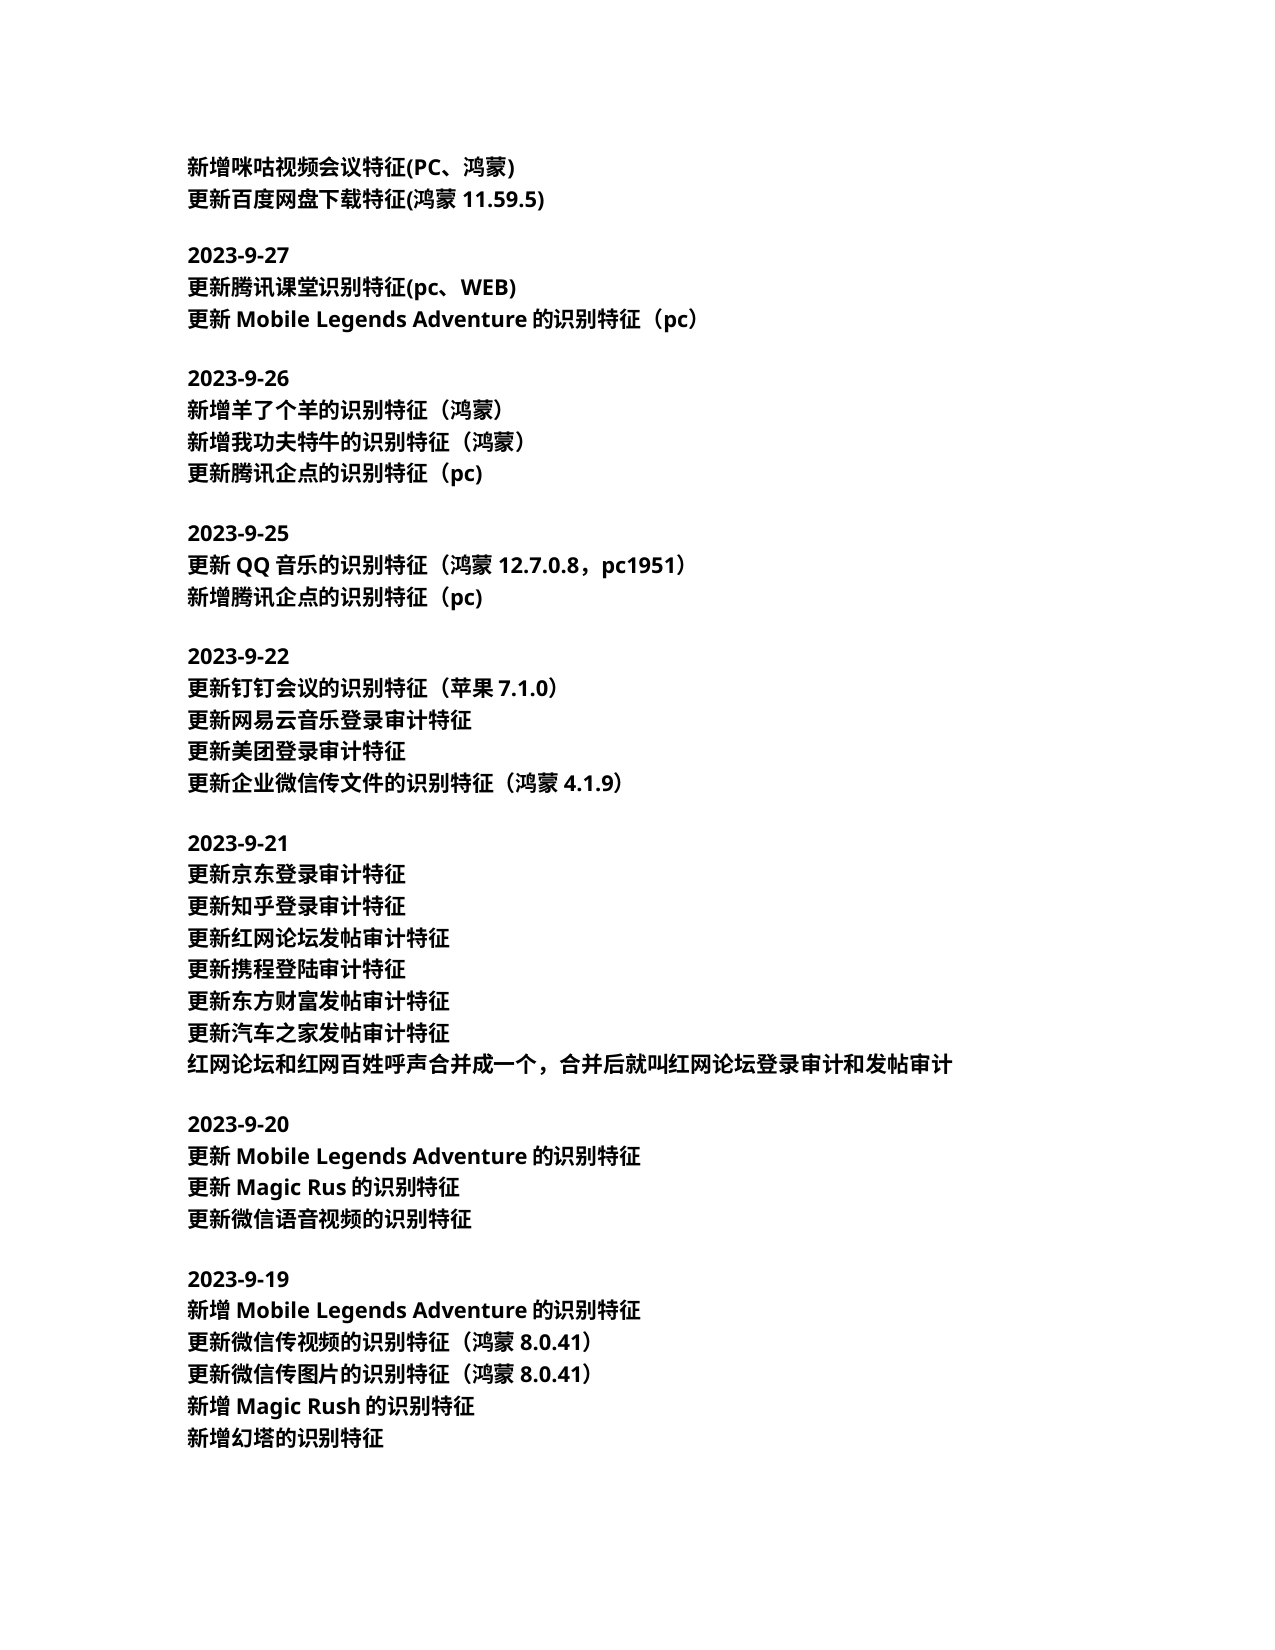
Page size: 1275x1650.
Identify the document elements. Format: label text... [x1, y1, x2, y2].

text 更新汽车之家发帖审计特征 [187, 1016, 1087, 1047]
text 新增羊了个羊的识别特征（鸿蒙） [187, 393, 1087, 425]
text 2023-9-25 [187, 518, 1087, 548]
text 2023-9-22 [187, 641, 1087, 671]
text 更新Mobile Legends Adventure的识别特征（pc） [187, 302, 1087, 333]
text 更新微信传视频的识别特征（鸿蒙8.0.41） [187, 1325, 1087, 1357]
text 更新网易云音乐登录审计特征 [187, 703, 1087, 734]
text 更新腾讯企点的识别特征（pc) [187, 456, 1087, 488]
text 2023-9-20 [187, 1109, 1087, 1139]
text 新增Magic Rush的识别特征 [187, 1389, 1087, 1421]
text 更新Magic Rus的识别特征 [187, 1170, 1087, 1202]
text 新增腾讯企点的识别特征（pc) [187, 579, 1087, 611]
text 更新美团登录审计特征 [187, 734, 1087, 766]
text 更新腾讯课堂识别特征(pc、WEB) [187, 270, 1087, 302]
text 2023-9-26 [187, 363, 1087, 393]
text 更新企业微信传文件的识别特征（鸿蒙4.1.9） [187, 766, 1087, 798]
text 更新钉钉会议的识别特征（苹果7.1.0） [187, 671, 1087, 703]
text 2023-9-21 [187, 828, 1087, 857]
text 更新红网论坛发帖审计特征 [187, 921, 1087, 952]
text 更新QQ音乐的识别特征（鸿蒙12.7.0.8，pc1951） [187, 548, 1087, 579]
text 新增咪咕视频会议特征(PC、鸿蒙) [187, 150, 1087, 182]
text 更新百度网盘下载特征(鸿蒙11.59.5) [187, 182, 1087, 213]
text 2023-9-27 [187, 240, 1087, 270]
text 红网论坛和红网百姓呼声合并成一个，合并后就叫红网论坛登录审计和发帖审计 [187, 1047, 1087, 1079]
text 更新微信传图片的识别特征（鸿蒙8.0.41） [187, 1357, 1087, 1389]
text 更新微信语音视频的识别特征 [187, 1202, 1087, 1234]
text 更新京东登录审计特征 [187, 857, 1087, 889]
text 更新携程登陆审计特征 [187, 952, 1087, 984]
text 更新东方财富发帖审计特征 [187, 984, 1087, 1016]
text 新增Mobile Legends Adventure的识别特征 [187, 1293, 1087, 1325]
text 2023-9-19 [187, 1264, 1087, 1293]
text 新增我功夫特牛的识别特征（鸿蒙） [187, 425, 1087, 456]
text 新增幻塔的识别特征 [187, 1421, 1087, 1452]
text 更新Mobile Legends Adventure的识别特征 [187, 1139, 1087, 1170]
text 更新知乎登录审计特征 [187, 889, 1087, 921]
